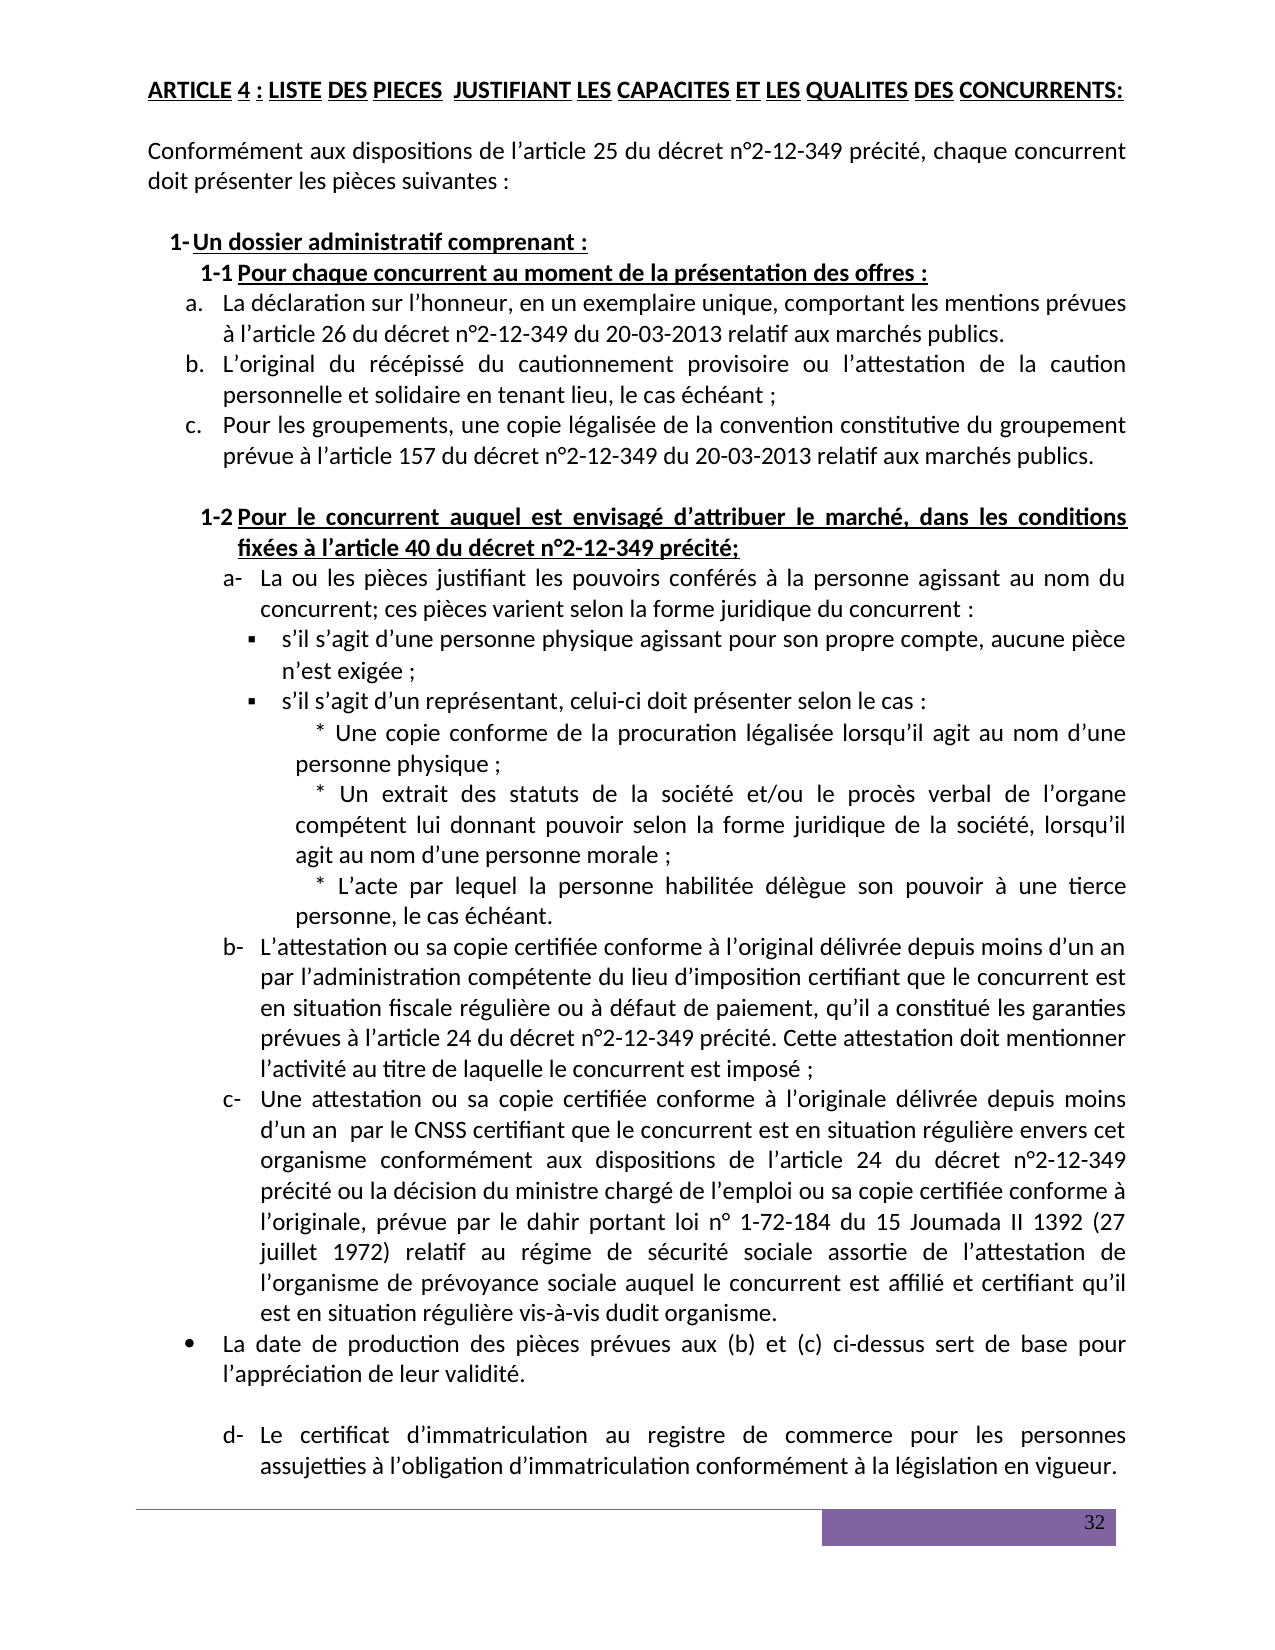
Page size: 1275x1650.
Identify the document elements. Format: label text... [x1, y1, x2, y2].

list Pour le concurrent auquel est envisagé d’attribuer le marché, dans les conditions fixées à l’article 40 du décret n°2-12-349 précité; [200, 501, 1127, 562]
list Pour chaque concurrent au moment de la présentation des offres : [200, 257, 1127, 287]
list La ou les pièces justifiant les pouvoirs conférés à la personne agissant au nom du concurrent; ces pièces varient selon la forme juridique du concurrent : [223, 562, 1127, 623]
text * Une copie conforme de la procuration légalisée lorsqu’il agit au nom d’une personne physique ; [295, 717, 1127, 778]
list Une attestation ou sa copie certifiée conforme à l’originale délivrée depuis moins d’un an par le CNSS certifiant que le concurrent est en situation régulière envers cet organisme conformément aux dispositions de l’article 24 du décret n°2-12-349 précité ou la décision du ministre chargé de l’emploi ou sa copie certifiée conforme à l’originale, prévue par le dahir portant loi n° 1-72-184 du 15 Joumada II 1392 (27 juillet 1972) relatif au régime de sécurité sociale assortie de l’attestation de l’organisme de prévoyance sociale auquel le concurrent est affilié et certifiant qu’il est en situation régulière vis-à-vis dudit organisme. [223, 1083, 1127, 1328]
text * L’acte par lequel la personne habilitée délègue son pouvoir à une tierce personne, le cas échéant. [295, 870, 1127, 931]
text ARTICLE 4 : LISTE DES PIECES JUSTIFIANT LES CAPACITES ET LES QUALITES DES CONCURRENTS: [148, 74, 1127, 104]
list Pour les groupements, une copie légalisée de la convention constitutive du groupement prévue à l’article 157 du décret n°2-12-349 du 20-03-2013 relatif aux marchés publics. [185, 409, 1127, 471]
list s’il s’agit d’un représentant, celui-ci doit présenter selon le cas : [244, 686, 1127, 717]
list La déclaration sur l’honneur, en un exemplaire unique, comportant les mentions prévues à l’article 26 du décret n°2-12-349 du 20-03-2013 relatif aux marchés publics. [185, 287, 1127, 348]
list Un dossier administratif comprenant : [169, 226, 1127, 257]
list La date de production des pièces prévues aux (b) et (c) ci-dessus sert de base pour l’appréciation de leur validité. [185, 1328, 1127, 1389]
list Le certificat d’immatriculation au registre de commerce pour les personnes assujetties à l’obligation d’immatriculation conformément à la législation en vigueur. [223, 1419, 1127, 1480]
list L’attestation ou sa copie certifiée conforme à l’original délivrée depuis moins d’un an par l’administration compétente du lieu d’imposition certifiant que le concurrent est en situation fiscale régulière ou à défaut de paiement, qu’il a constitué les garanties prévues à l’article 24 du décret n°2-12-349 précité. Cette attestation doit mentionner l’activité au titre de laquelle le concurrent est imposé ; [223, 931, 1127, 1083]
text * Un extrait des statuts de la société et/ou le procès verbal de l’organe compétent lui donnant pouvoir selon la forme juridique de la société, lorsqu’il agit au nom d’une personne morale ; [295, 778, 1127, 870]
text Conformément aux dispositions de l’article 25 du décret n°2-12-349 précité, chaque concurrent doit présenter les pièces suivantes : [148, 135, 1127, 196]
list L’original du récépissé du cautionnement provisoire ou l’attestation de la caution personnelle et solidaire en tenant lieu, le cas échéant ; [185, 348, 1127, 409]
list s’il s’agit d’une personne physique agissant pour son propre compte, aucune pièce n’est exigée ; [244, 623, 1127, 686]
